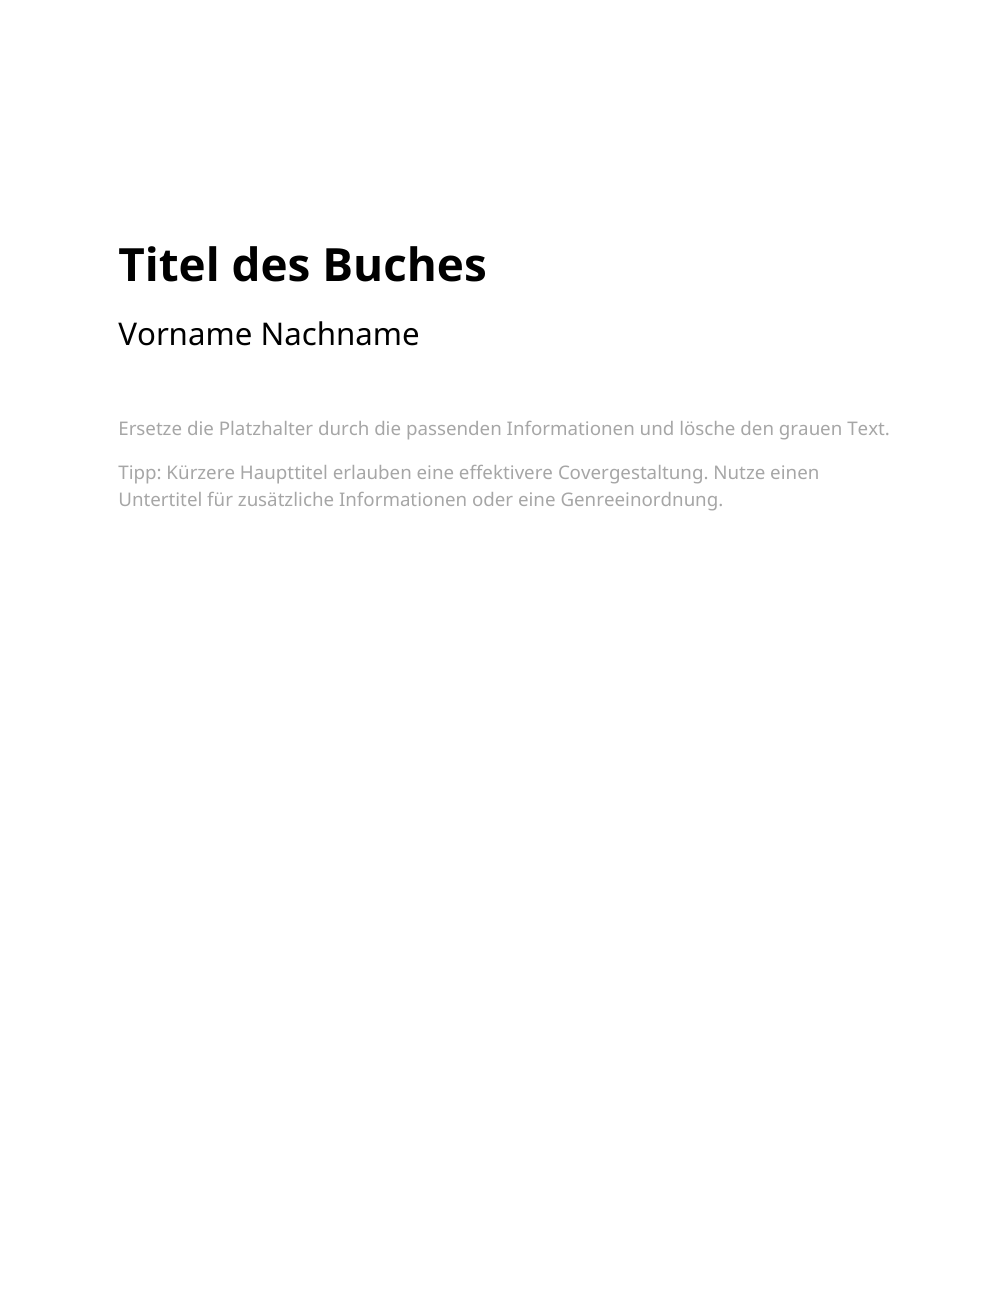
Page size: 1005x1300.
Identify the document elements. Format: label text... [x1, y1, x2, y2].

text Vorname Nachname [118, 311, 892, 354]
title Titel des Buches [118, 232, 892, 295]
text Ersetze die Platzhalter durch die passenden Informationen und lösche den grauen Text. [118, 415, 892, 440]
text Tipp: Kürzere Haupttitel erlauben eine effektivere Covergestaltung. Nutze einen Untertitel für zusätzliche Informationen oder eine Genreeinordnung. [118, 459, 892, 512]
